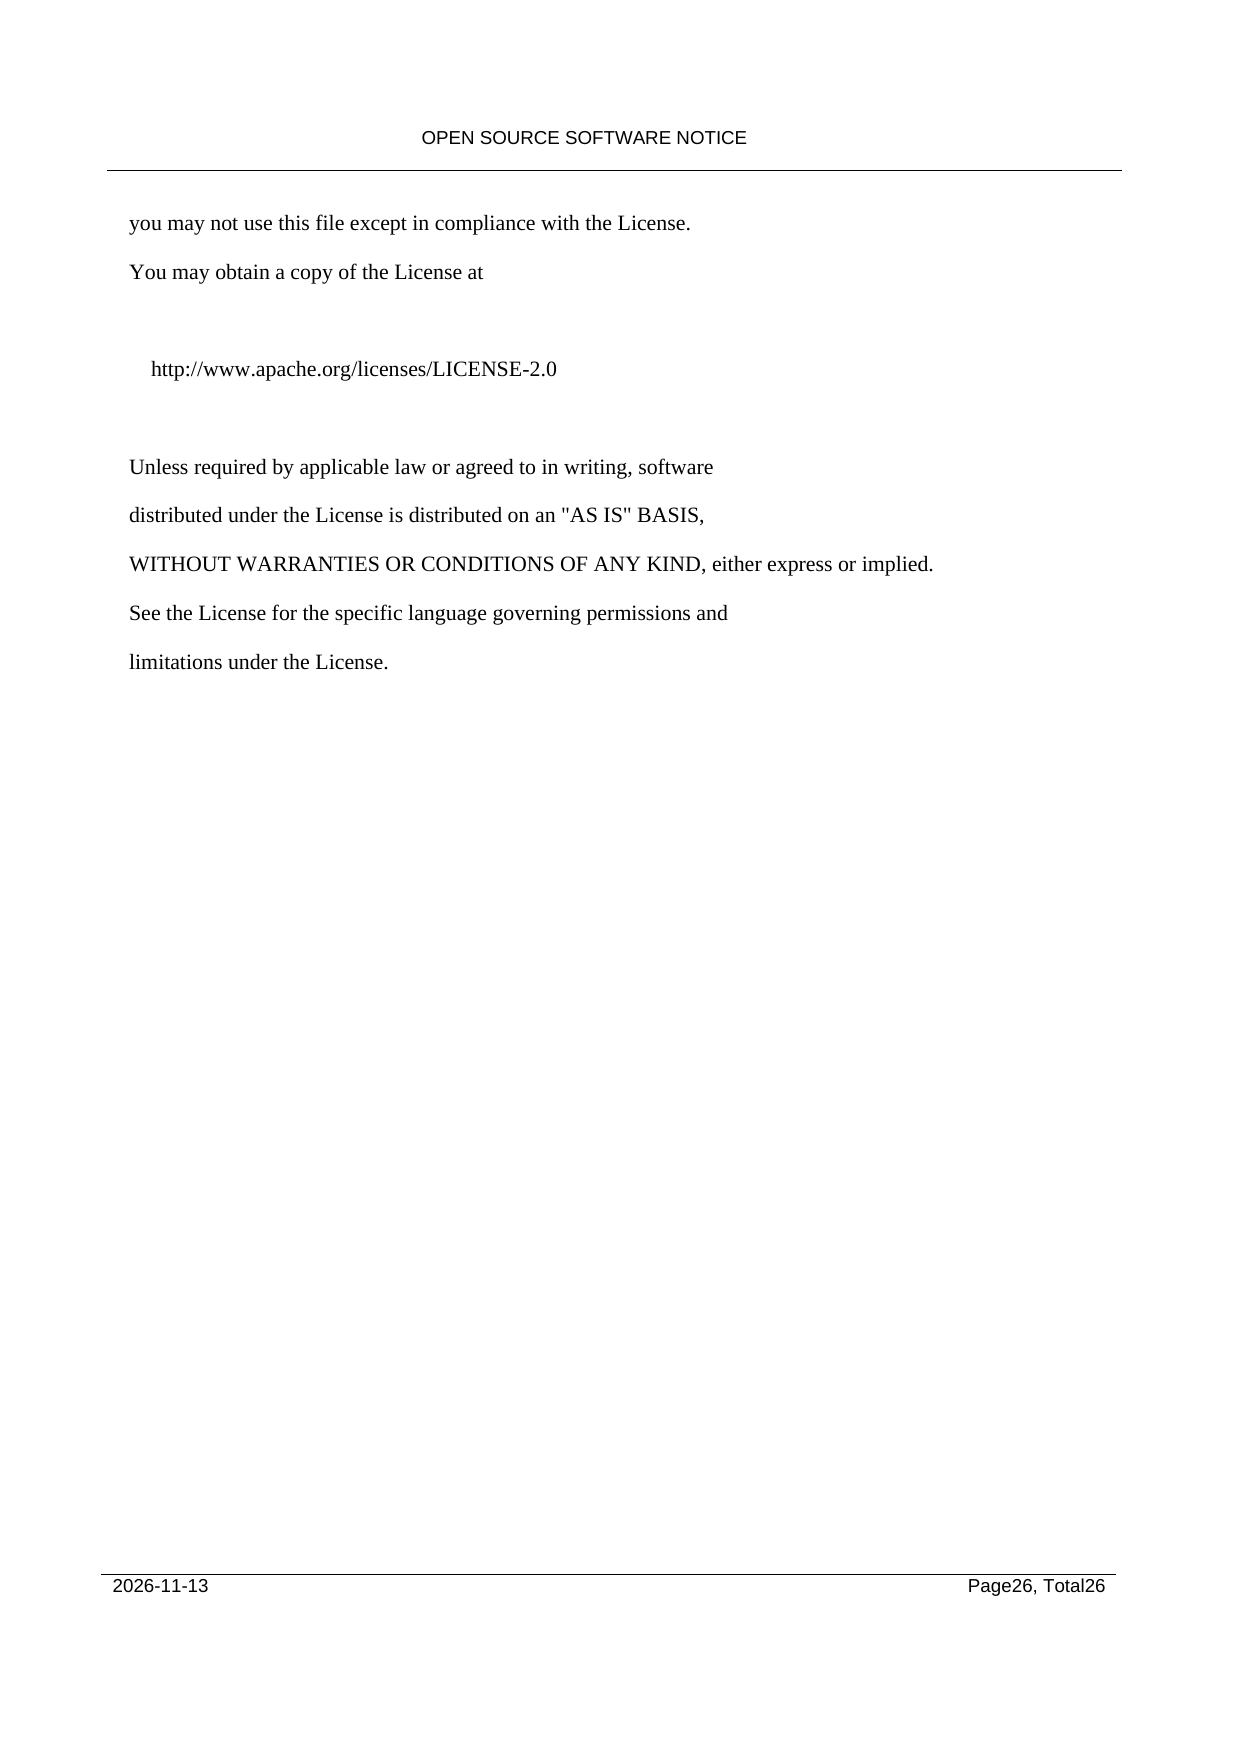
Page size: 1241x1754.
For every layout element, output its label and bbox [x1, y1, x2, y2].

text [112, 206, 1128, 678]
